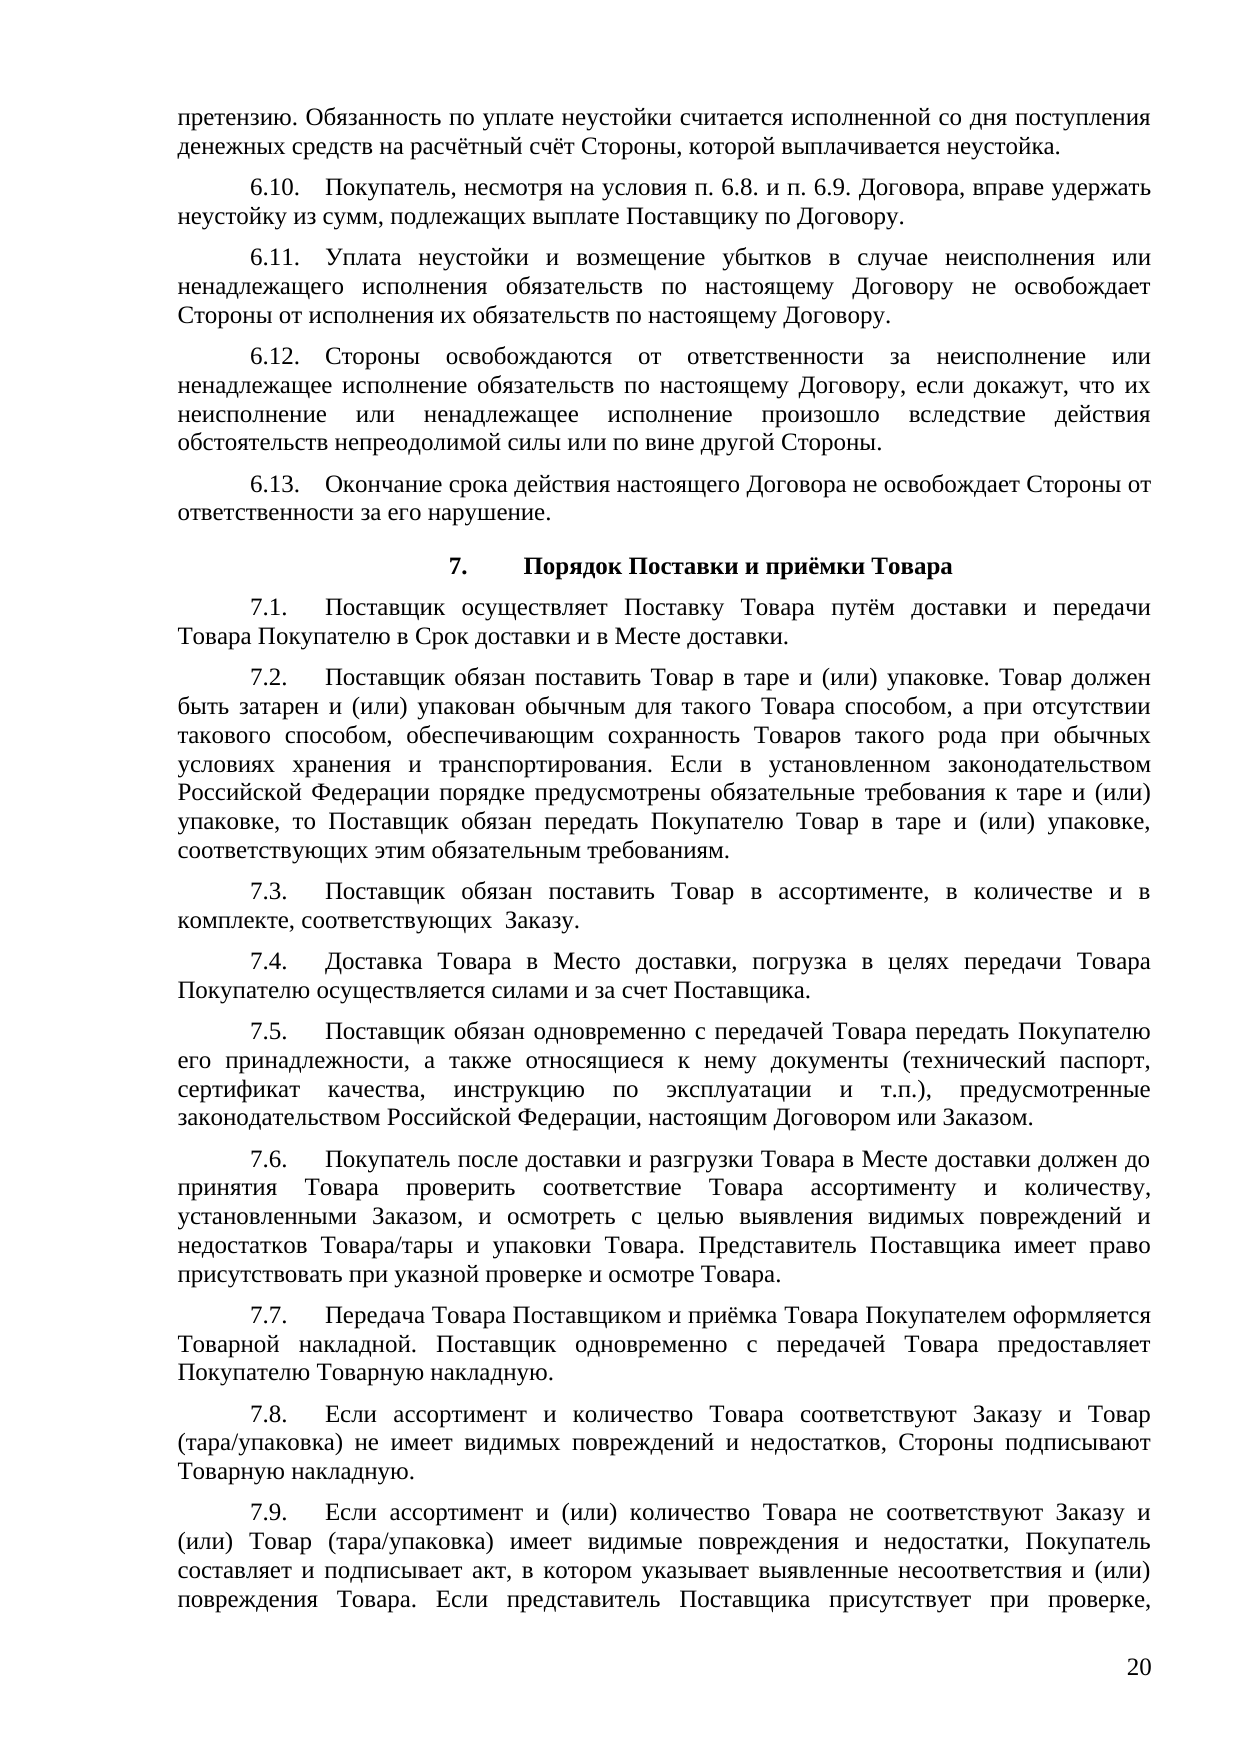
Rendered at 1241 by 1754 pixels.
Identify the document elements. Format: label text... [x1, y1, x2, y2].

list Стороны освобождаются от ответственности за неисполнение или ненадлежащее исполнение обязательств по настоящему Договору, если докажут, что их неисполнение или ненадлежащее исполнение произошло вследствие действия обстоятельств непреодолимой силы или по вине другой Стороны. [177, 341, 1152, 456]
list Поставщик обязан поставить Товар в таре и (или) упаковке. Товар должен быть затарен и (или) упакован обычным для такого Товара способом, а при отсутствии такового способом, обеспечивающим сохранность Товаров такого рода при обычных условиях хранения и транспортирования. Если в установленном законодательством Российской Федерации порядке предусмотрены обязательные требования к таре и (или) упаковке, то Поставщик обязан передать Покупателю Товар в таре и (или) упаковке, соответствующих этим обязательным требованиям. [177, 662, 1152, 864]
list Доставка Товара в Место доставки, погрузка в целях передачи Товара Покупателю осуществляется силами и за счет Поставщика. [177, 946, 1152, 1004]
list Поставщик осуществляет Поставку Товара путём доставки и передачи Товара Покупателю в Срок доставки и в Месте доставки. [177, 592, 1152, 650]
list Покупатель, несмотря на условия п. 6.8. и п. 6.9. Договора, вправе удержать неустойку из сумм, подлежащих выплате Поставщику по Договору. [177, 172, 1152, 230]
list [177, 1497, 1152, 1612]
list Порядок Поставки и приёмки Товара [177, 551, 1152, 580]
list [177, 102, 1152, 160]
list Поставщик обязан одновременно с передачей Товара передать Покупателю его принадлежности, а также относящиеся к нему документы (технический паспорт, сертификат качества, инструкцию по эксплуатации и т.п.), предусмотренные законодательством Российской Федерации, настоящим Договором или Заказом. [177, 1016, 1152, 1131]
list Покупатель после доставки и разгрузки Товара в Месте доставки должен до принятия Товара проверить соответствие Товара ассортименту и количеству, установленными Заказом, и осмотреть с целью выявления видимых повреждений и недостатков Товара/тары и упаковки Товара. Представитель Поставщика имеет право присутствовать при указной проверке и осмотре Товара. [177, 1144, 1152, 1287]
list Уплата неустойки и возмещение убытков в случае неисполнения или ненадлежащего исполнения обязательств по настоящему Договору не освобождает Стороны от исполнения их обязательств по настоящему Договору. [177, 242, 1152, 329]
list Окончание срока действия настоящего Договора не освобождает Стороны от ответственности за его нарушение. [177, 469, 1152, 526]
list Если ассортимент и количество Товара соответствуют Заказу и Товар (тара/упаковка) не имеет видимых повреждений и недостатков, Стороны подписывают Товарную накладную. [177, 1399, 1152, 1485]
list Передача Товара Поставщиком и приёмка Товара Покупателем оформляется Товарной накладной. Поставщик одновременно с передачей Товара предоставляет Покупателю Товарную накладную. [177, 1300, 1152, 1386]
list Поставщик обязан поставить Товар в ассортименте, в количестве и в комплекте, соответствующих Заказу. [177, 876, 1152, 934]
